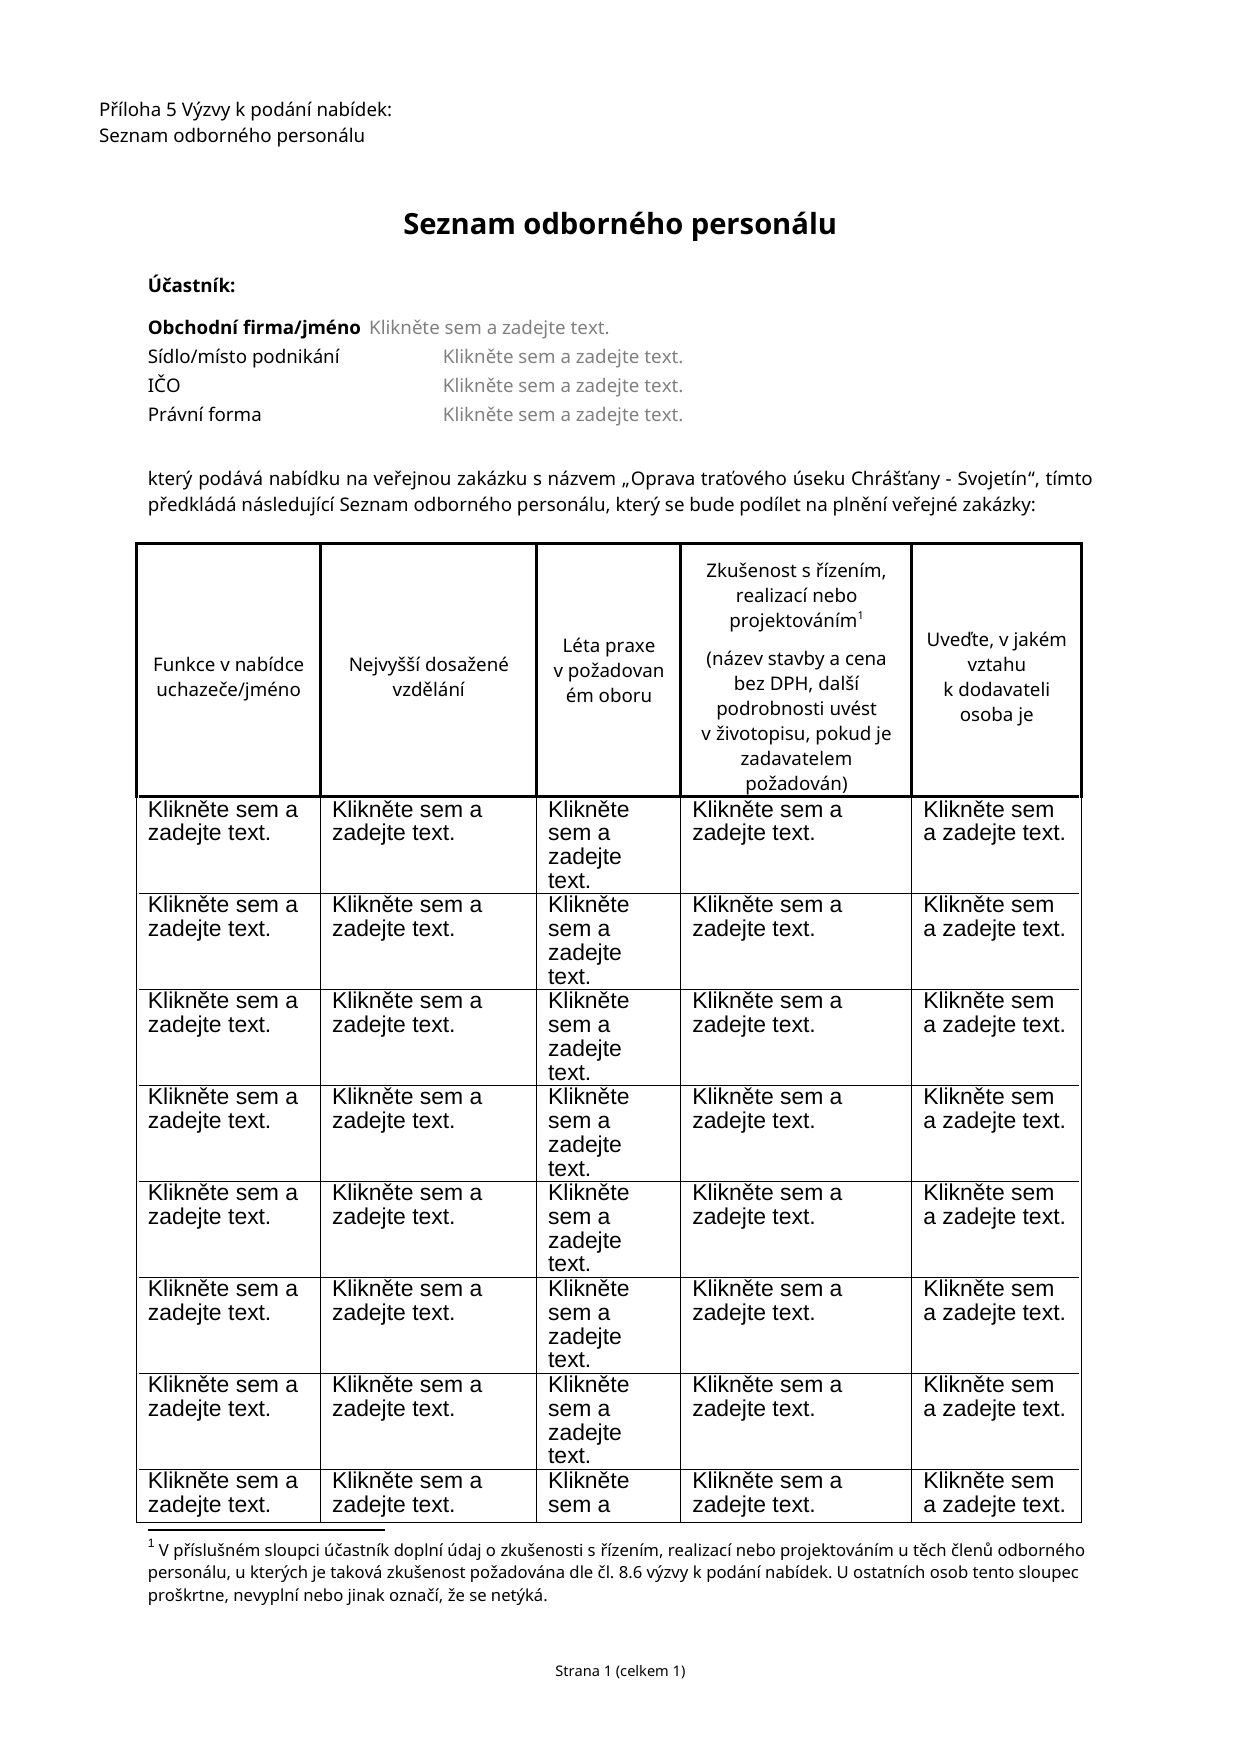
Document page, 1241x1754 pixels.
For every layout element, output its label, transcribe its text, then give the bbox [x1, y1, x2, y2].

table_header Uveďte, v jakém vztahu k dodavateli osoba je [913, 545, 1080, 795]
text IČO [148, 369, 1093, 398]
text Sídlo/místo podnikání [148, 340, 1093, 369]
table_header Zkušenost s řízením, realizací nebo projektováním (název stavby a cena bez DPH, další podrobnosti uvést v životopisu, pokud je zadavatelem požadován) [682, 545, 910, 795]
text který podává nabídku na veřejnou zakázku s názvem „Oprava traťového úseku Chrášťany - Svojetín“, tímto předkládá následující Seznam odborného personálu, který se bude podílet na plnění veřejné zakázky: [148, 465, 1093, 516]
table_header Funkce v nabídce uchazeče/jméno [138, 545, 319, 795]
table_header Léta praxe v požadovaném oboru [538, 545, 679, 795]
text Právní forma [148, 398, 1093, 427]
text Účastník: [148, 268, 1093, 299]
text Obchodní firma/jméno [148, 311, 1093, 340]
title Seznam odborného personálu [148, 203, 1093, 243]
table_header Nejvyšší dosažené vzdělání [322, 545, 535, 795]
